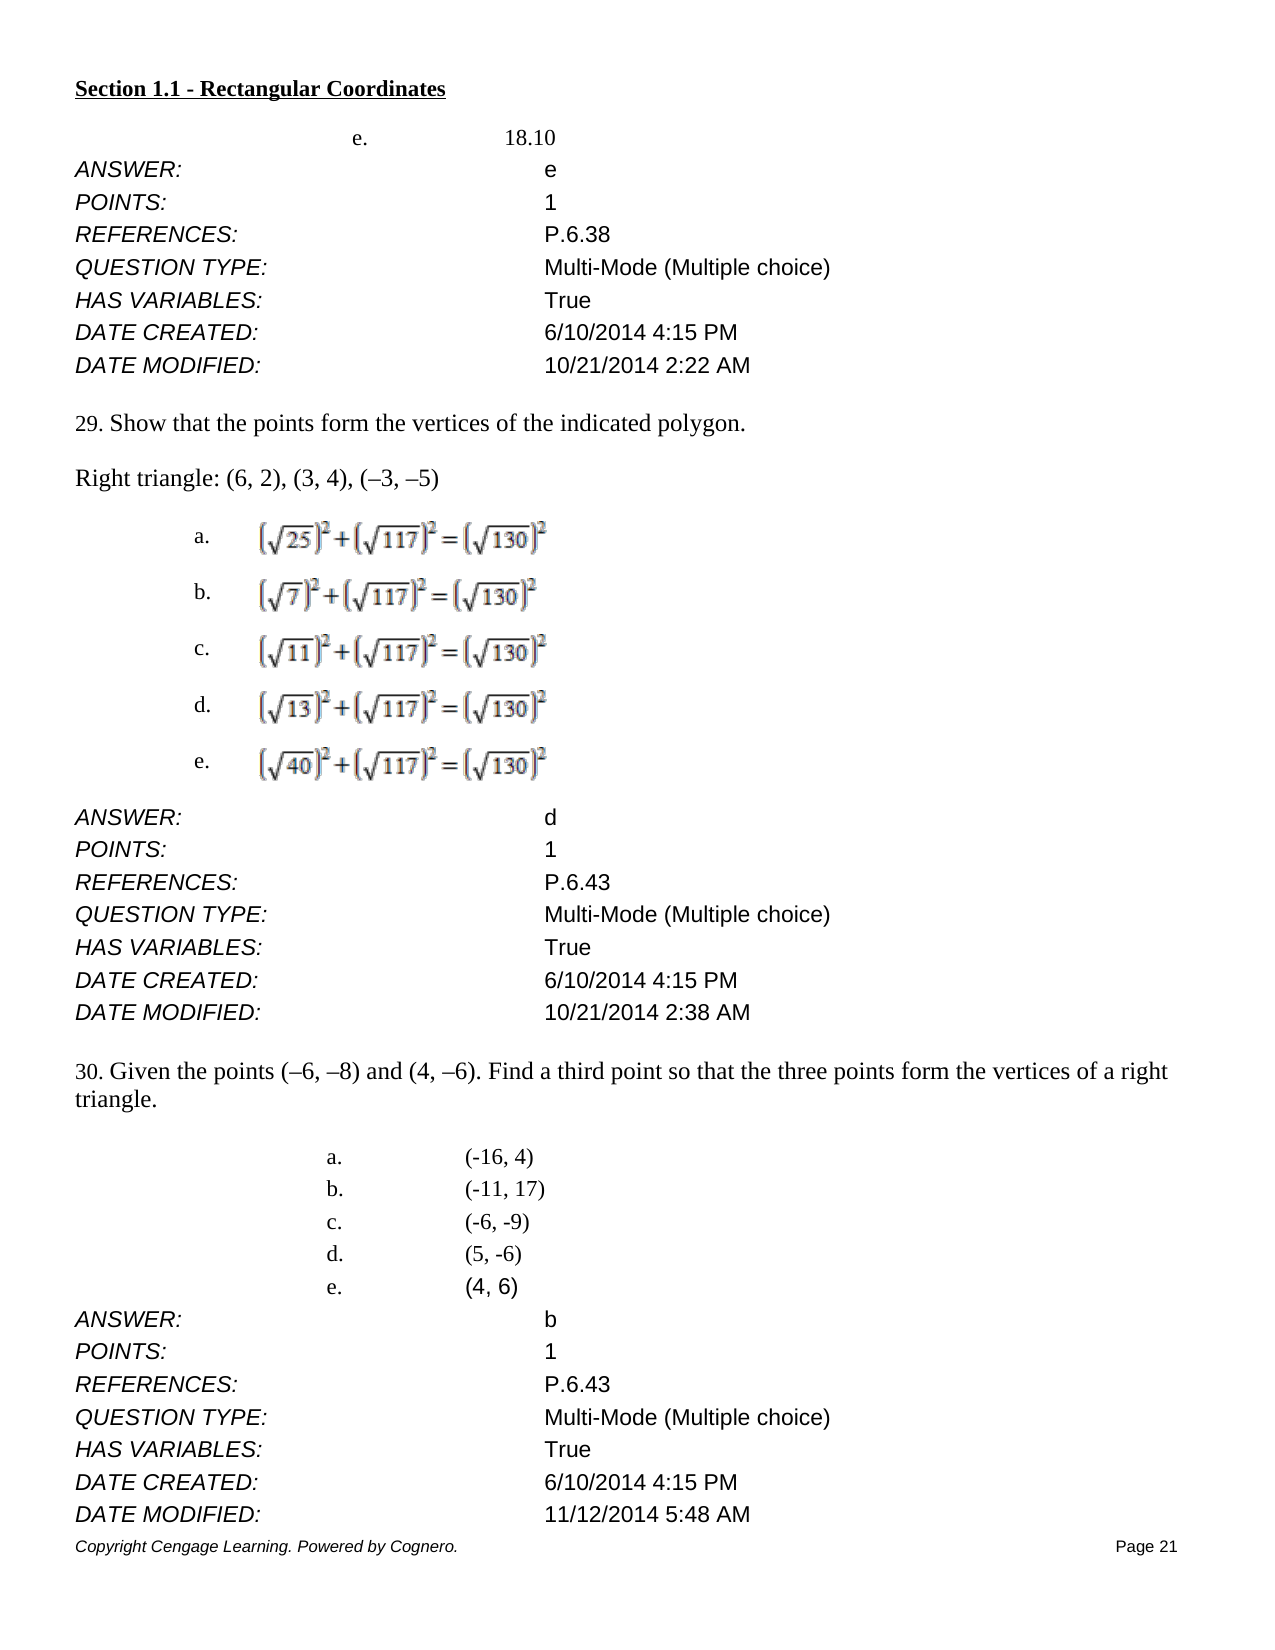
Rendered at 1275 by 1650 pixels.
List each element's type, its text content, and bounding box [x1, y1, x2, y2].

table_header 29. Show that the points form the vertices of the indicated polygon. ​ Right triangle: (6, 2), (3, 4), (–3, –5) ​ [75, 409, 1200, 1029]
picture [259, 634, 547, 685]
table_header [75, 121, 1200, 381]
picture [259, 690, 547, 741]
picture [259, 521, 547, 572]
picture [259, 578, 537, 629]
table_header 30. Given the points (–6, –8) and (4, –6). Find a third point so that the three points form the vertices of a right triangle. ​ [75, 1056, 1200, 1531]
picture [259, 747, 547, 798]
